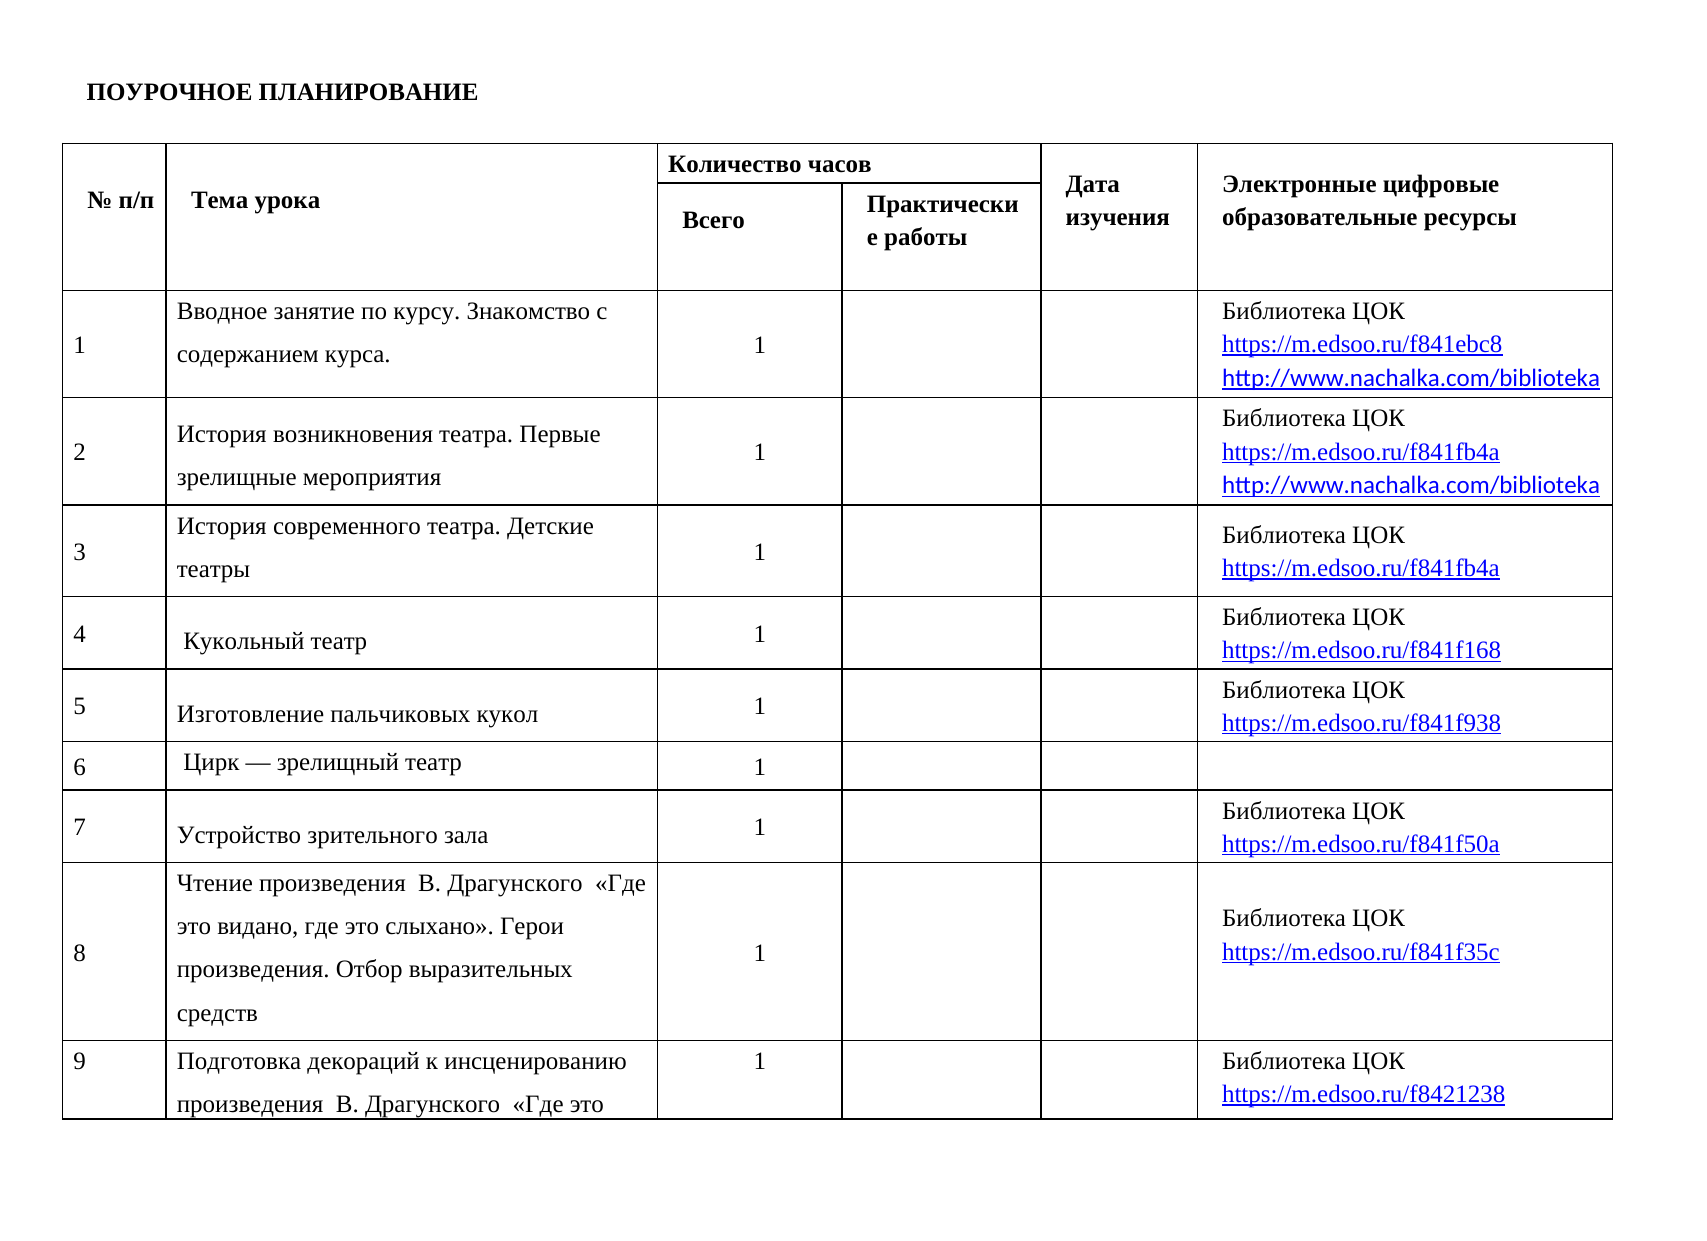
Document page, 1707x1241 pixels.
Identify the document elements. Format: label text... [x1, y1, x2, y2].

table_cell История возникновения театра. Первые зрелищные мероприятия [167, 398, 657, 504]
table_cell 9 [63, 1041, 165, 1118]
table_cell [843, 742, 1040, 789]
table_cell История современного театра. Детские театры [167, 506, 657, 596]
table_cell [843, 670, 1040, 741]
table_cell Чтение произведения В. Драгунского «Где это видано, где это слыхано». Герои произведения. Отбор выразительных средств [167, 863, 657, 1039]
table_header Дата изучения [1042, 144, 1197, 289]
table_cell 1 [658, 863, 841, 1039]
table_cell Библиотека ЦОК https://m.edsoo.ru/f841f35c [1198, 863, 1612, 1039]
table_cell [843, 791, 1040, 862]
table_cell Библиотека ЦОК https://m.edsoo.ru/f841ebc8 http://www.nachalka.com/biblioteka [1198, 291, 1612, 397]
table_cell Библиотека ЦОК https://m.edsoo.ru/f841f50a [1198, 791, 1612, 862]
table_cell 2 [63, 398, 165, 504]
table_cell 1 [658, 398, 841, 504]
table_cell Устройство зрительного зала [167, 791, 657, 862]
table_cell [1042, 291, 1197, 397]
table_header № п/п [63, 144, 165, 289]
table_cell [843, 506, 1040, 596]
table_cell 8 [63, 863, 165, 1039]
table_cell 3 [63, 506, 165, 596]
table_cell [1042, 597, 1197, 668]
table_cell Библиотека ЦОК https://m.edsoo.ru/f841fb4a [1198, 506, 1612, 596]
table_cell [843, 597, 1040, 668]
table_cell 7 [63, 791, 165, 862]
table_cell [1198, 1041, 1612, 1118]
table_cell 1 [658, 791, 841, 862]
table_cell [1042, 742, 1197, 789]
table_cell [1042, 863, 1197, 1039]
table_cell 1 [658, 1041, 841, 1118]
table_cell Кукольный театр [167, 597, 657, 668]
table_cell Изготовление пальчиковых кукол [167, 670, 657, 741]
table_cell [843, 291, 1040, 397]
table_cell [843, 863, 1040, 1039]
table_header Электронные цифровые образовательные ресурсы [1198, 144, 1612, 289]
text ПОУРОЧНОЕ ПЛАНИРОВАНИЕ [86, 77, 1618, 106]
table_cell Всего [658, 184, 841, 289]
table_cell Библиотека ЦОК https://m.edsoo.ru/f841f938 [1198, 670, 1612, 741]
table_cell 1 [658, 291, 841, 397]
table_cell Цирк — зрелищный театр [167, 742, 657, 789]
table_cell 1 [658, 742, 841, 789]
table_cell 4 [63, 597, 165, 668]
table_cell [1042, 791, 1197, 862]
table_header Количество часов [658, 144, 1040, 182]
table_cell [843, 1041, 1040, 1118]
table_cell Библиотека ЦОК https://m.edsoo.ru/f841f168 [1198, 597, 1612, 668]
table_cell Вводное занятие по курсу. Знакомство с содержанием курса. [167, 291, 657, 397]
table_cell Практические работы [843, 184, 1040, 289]
table_cell [1198, 742, 1612, 789]
table_cell [1042, 398, 1197, 504]
table_cell [1042, 1041, 1197, 1118]
table_cell 1 [63, 291, 165, 397]
table_cell [843, 398, 1040, 504]
table_cell 1 [658, 506, 841, 596]
table_header Тема урока [167, 144, 657, 289]
table_cell [1042, 670, 1197, 741]
table_cell 1 [658, 597, 841, 668]
table_cell 5 [63, 670, 165, 741]
table_cell Библиотека ЦОК https://m.edsoo.ru/f841fb4a http://www.nachalka.com/biblioteka [1198, 398, 1612, 504]
table_cell 1 [658, 670, 841, 741]
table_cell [167, 1041, 657, 1118]
table_cell 6 [63, 742, 165, 789]
table_cell [1042, 506, 1197, 596]
